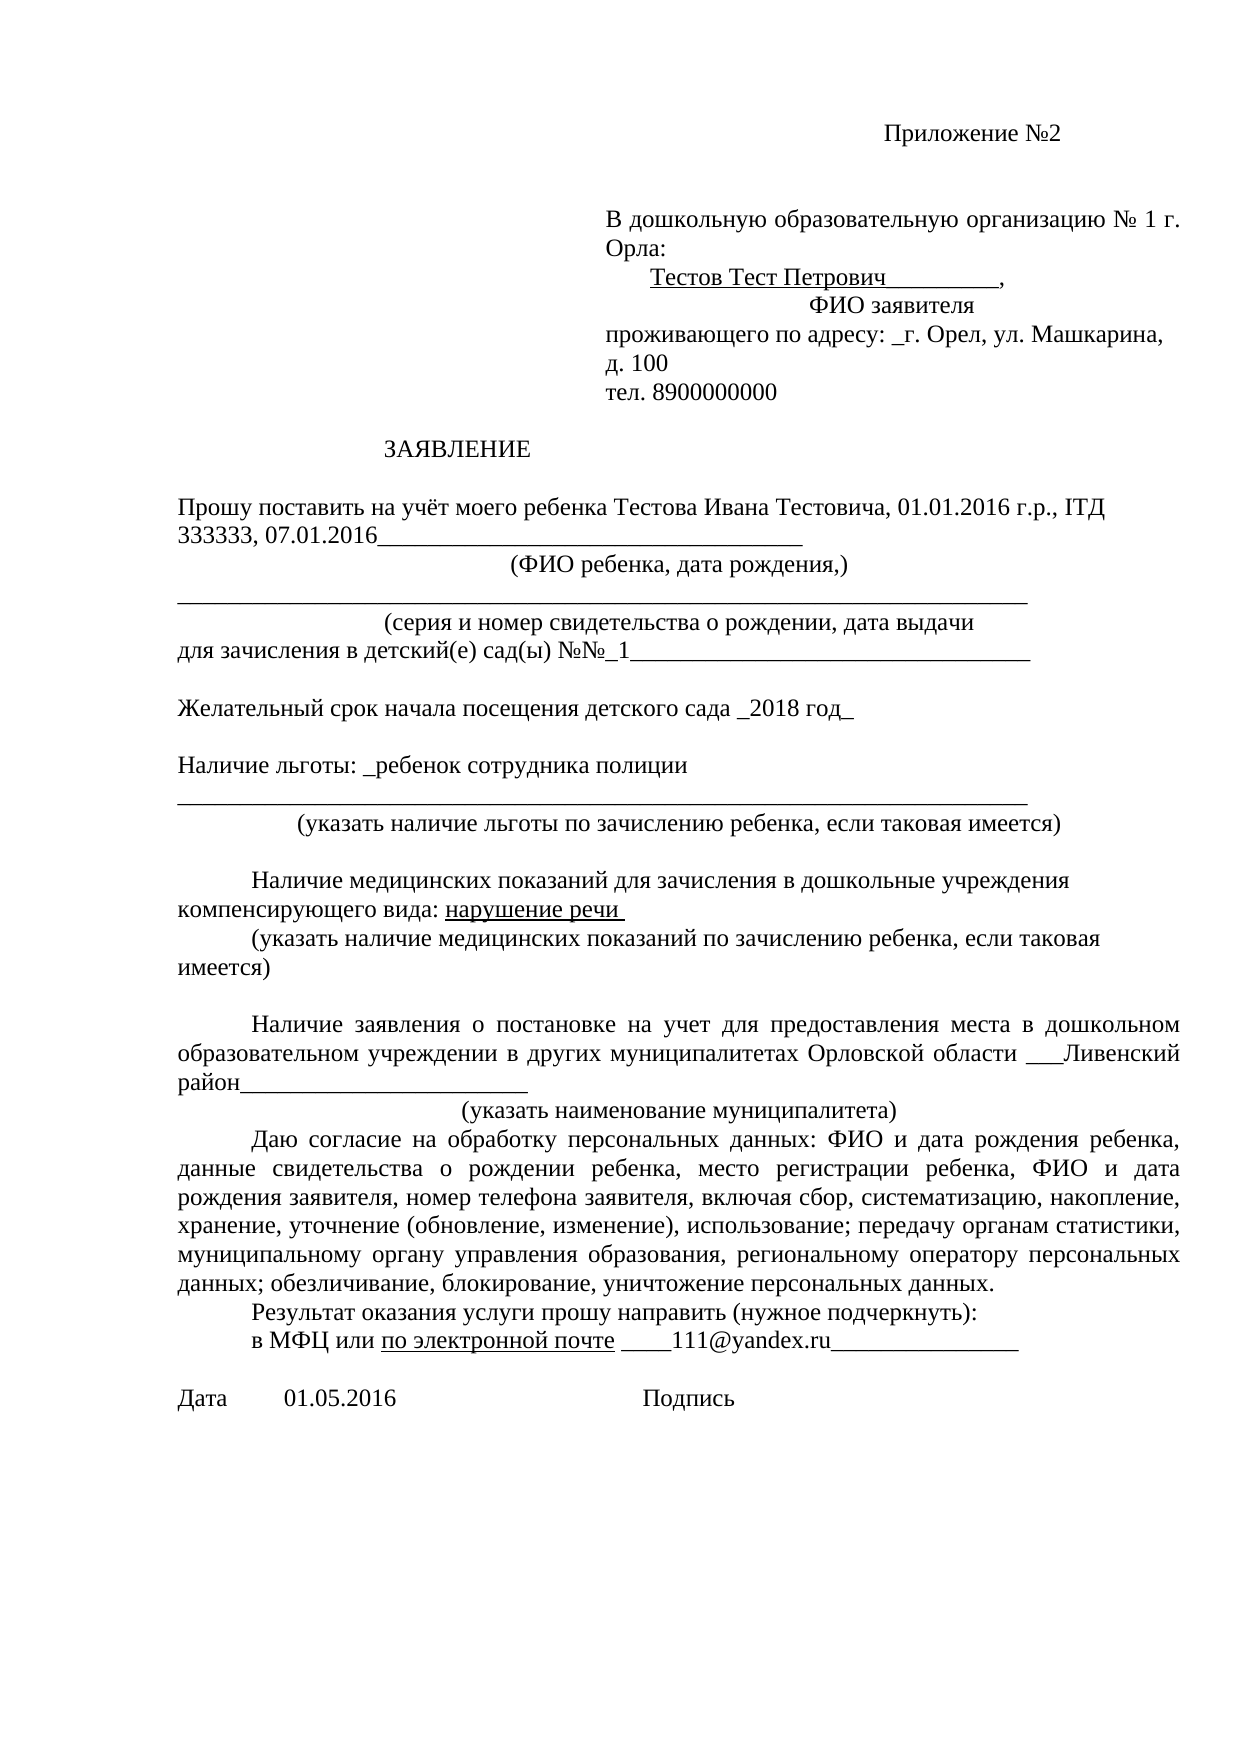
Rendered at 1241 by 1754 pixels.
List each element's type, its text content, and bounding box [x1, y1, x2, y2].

text Дата 01.05.2016 Подпись [177, 1383, 1181, 1412]
text в МФЦ или по электронной почте ____111@yandex.ru_______________ [177, 1326, 1181, 1354]
text тел. 8900000000 [177, 377, 1181, 406]
text ____________________________________________________________________ [177, 578, 1181, 607]
text ФИО заявителя [177, 291, 1181, 319]
text (указать наличие льготы по зачислению ребенка, если таковая имеется) [177, 808, 1181, 837]
text Желательный срок начала посещения детского сада _2018 год_ [177, 693, 1181, 722]
text ____________________________________________________________________ [177, 779, 1181, 808]
text Даю согласие на обработку персональных данных: ФИО и дата рождения ребенка, данные свидетельства о рождении ребенка, место регистрации ребенка, ФИО и дата рождения заявителя, номер телефона заявителя, включая сбор, систематизацию, накопление, хранение, уточнение (обновление, изменение), использование; передачу органам статистики, муниципальному органу управления образования, региональному оператору персональных данных; обезличивание, блокирование, уничтожение персональных данных. [177, 1124, 1181, 1297]
text Наличие медицинских показаний для зачисления в дошкольные учреждения компенсирующего вида: нарушение речи [177, 866, 1181, 923]
text Прошу поставить на учёт моего ребенка Тестова Ивана Тестовича, 01.01.2016 г.р., IТД 333333, 07.01.2016__________________________________ [177, 492, 1181, 549]
text Результат оказания услуги прошу направить (нужное подчеркнуть): [177, 1297, 1181, 1326]
text Приложение №2 [177, 118, 1181, 147]
text Наличие льготы: _ребенок сотрудника полиции [177, 751, 1181, 779]
text (серия и номер свидетельства о рождении, дата выдачи [177, 607, 1181, 636]
text Наличие заявления о постановке на учет для предоставления места в дошкольном образовательном учреждении в других муниципалитетах Орловской области ___Ливенский район_______________________ [177, 1009, 1181, 1096]
text (указать наименование муниципалитета) [177, 1096, 1181, 1124]
text В дошкольную образовательную организацию № 1 г. Орла: [605, 204, 1181, 262]
text (указать наличие медицинских показаний по зачислению ребенка, если таковая имеется) [177, 923, 1181, 981]
text для зачисления в детский(е) сад(ы) №№_1________________________________ [177, 636, 1181, 664]
text (ФИО ребенка, дата рождения,) [177, 549, 1181, 578]
text Тестов Тест Петрович_________, [650, 262, 1181, 291]
text ЗАЯВЛЕНИЕ [177, 434, 1181, 463]
text проживающего по адресу: _г. Орел, ул. Машкарина, д. 100 [605, 319, 1181, 377]
